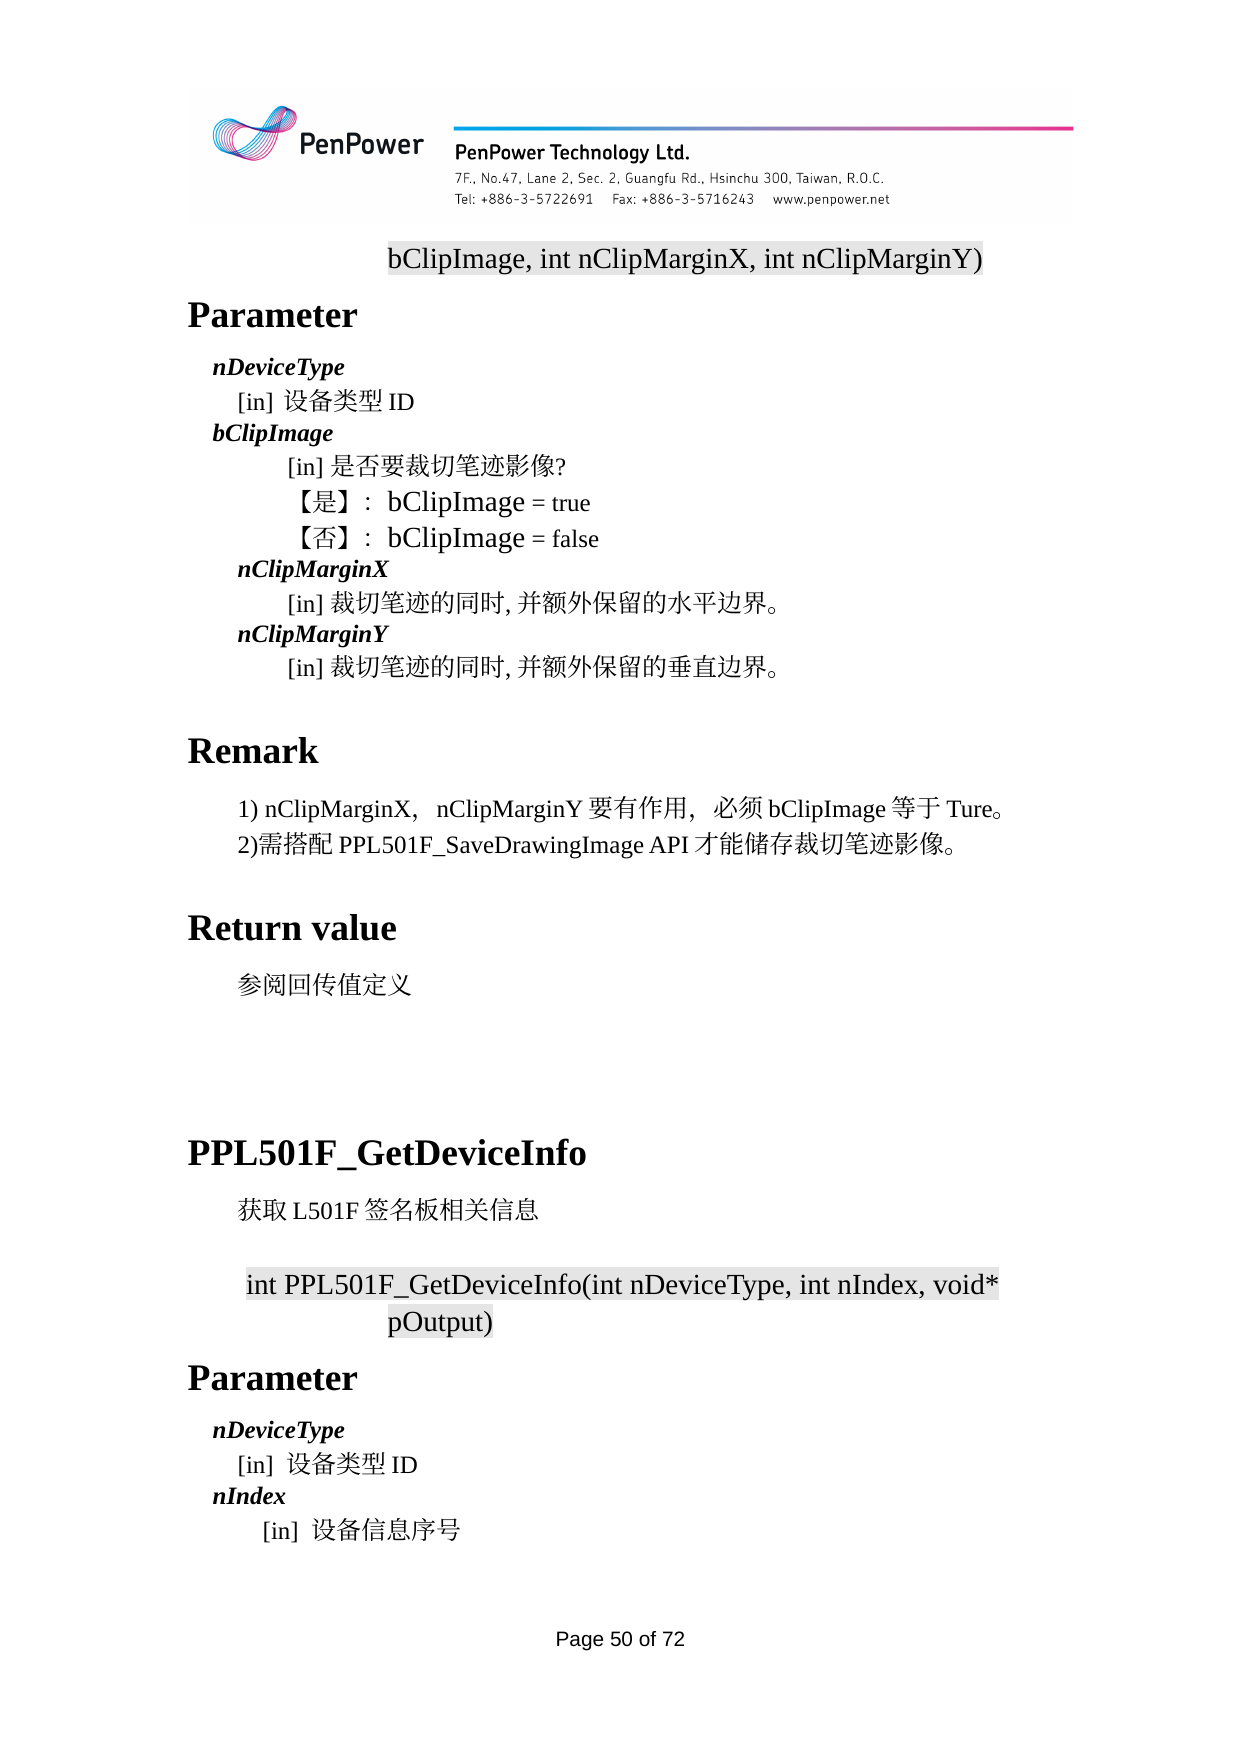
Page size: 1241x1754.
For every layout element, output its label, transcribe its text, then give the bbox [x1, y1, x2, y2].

text 2)需搭配PPL501F_SaveDrawingImage API才能储存裁切笔迹影像。 [187, 825, 1053, 861]
picture [187, 88, 1074, 225]
text nClipMarginY [187, 619, 1053, 648]
text [in] 是否要裁切笔迹影像? [187, 447, 1053, 483]
text PPL501F_GetDeviceInfo [187, 1115, 1053, 1190]
text nClipMarginX [187, 554, 1053, 583]
text Parameter [187, 1340, 1053, 1415]
text bClipImage [187, 418, 1053, 447]
text 参阅回传值定义 [187, 965, 1053, 1002]
text int PPL501F_GetDeviceInfo(int nDeviceType, int nIndex, void* [187, 1265, 1053, 1302]
text [in] 裁切笔迹的同时, 并额外保留的水平边界。 [187, 583, 1053, 619]
text nDeviceType [187, 1415, 1053, 1443]
text [in] 设备类型ID [187, 1443, 1053, 1481]
text nDeviceType [187, 352, 1053, 380]
text [in] 设备信息序号 [187, 1510, 1053, 1547]
text [in] 裁切笔迹的同时, 并额外保留的垂直边界。 [237, 648, 1053, 684]
text [in] 设备类型ID [187, 380, 1053, 418]
text Remark [187, 713, 1053, 788]
text 【否】：bClipImage = false [187, 518, 1053, 554]
text nIndex [187, 1481, 1053, 1510]
text bClipImage, int nClipMarginX, int nClipMarginY) [337, 239, 1053, 277]
text pOutput) [329, 1302, 1053, 1340]
text 获取L501F签名板相关信息 [187, 1190, 1053, 1227]
text 1) nClipMarginX，nClipMarginY要有作用，必须bClipImage等于Ture。 [187, 788, 1053, 825]
text 【是】：bClipImage = true [187, 483, 1053, 518]
text Parameter [187, 277, 1053, 352]
text Return value [187, 890, 1053, 965]
